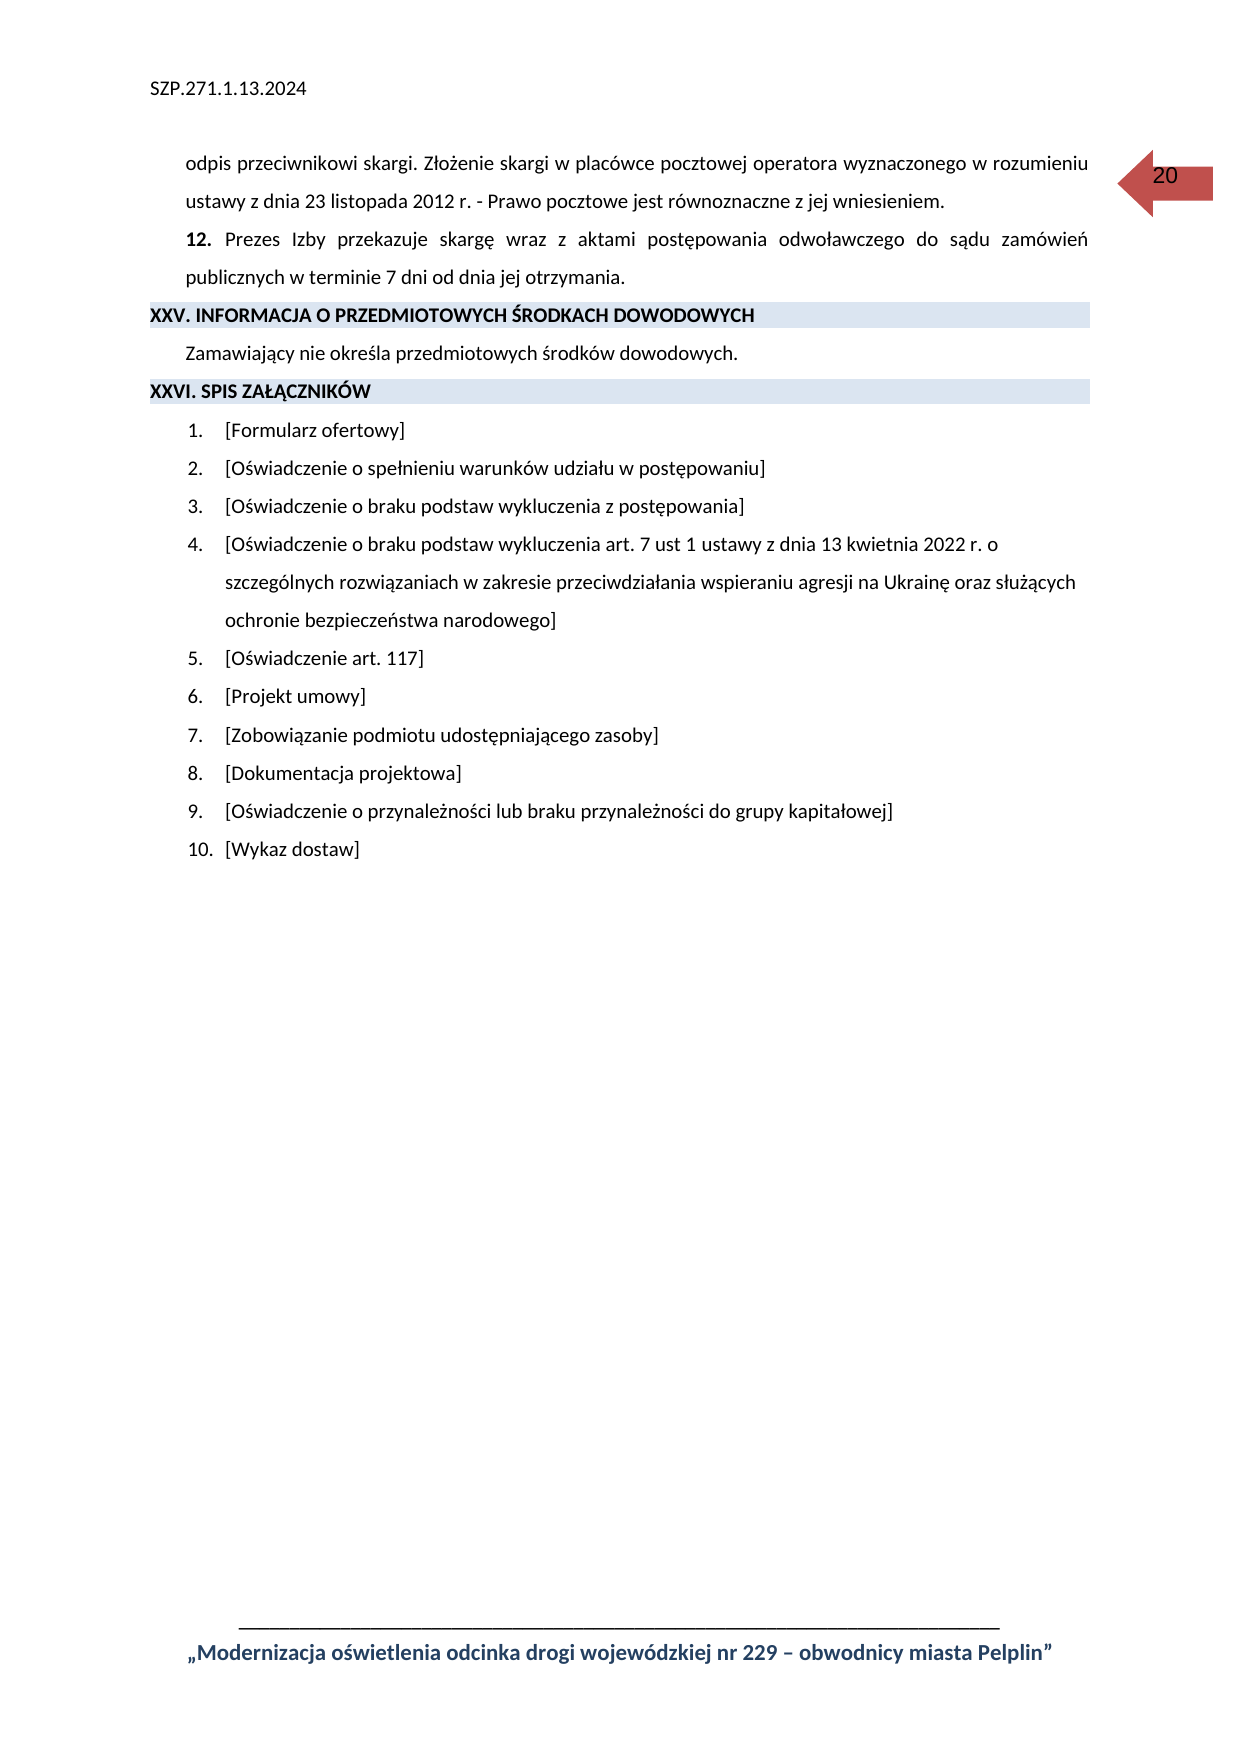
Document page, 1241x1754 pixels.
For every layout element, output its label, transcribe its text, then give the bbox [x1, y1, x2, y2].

list [Oświadczenie o braku podstaw wykluczenia z postępowania] [187, 493, 1090, 518]
list [Formularz ofertowy] [187, 417, 1090, 442]
list [Oświadczenie art. 117] [187, 646, 1090, 671]
list Prezes Izby przekazuje skargę wraz z aktami postępowania odwoławczego do sądu zamówień publicznych w terminie 7 dni od dnia jej otrzymania. [185, 226, 1090, 290]
list [Oświadczenie o braku podstaw wykluczenia art. 7 ust 1 ustawy z dnia 13 kwietnia 2022 r. o szczególnych rozwiązaniach w zakresie przeciwdziałania wspieraniu agresji na Ukrainę oraz służących ochronie bezpieczeństwa narodowego] [187, 531, 1090, 633]
list [Oświadczenie o przynależności lub braku przynależności do grupy kapitałowej] [187, 798, 1090, 823]
subtitle XXVI. SPIS ZAŁĄCZNIKÓW [150, 379, 1090, 404]
list [Oświadczenie o spełnieniu warunków udziału w postępowaniu] [187, 455, 1090, 480]
list [Wykaz dostaw] [187, 836, 1090, 862]
list [Zobowiązanie podmiotu udostępniającego zasoby] [187, 722, 1090, 747]
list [185, 150, 1090, 213]
list [Dokumentacja projektowa] [187, 760, 1090, 785]
list [Projekt umowy] [187, 684, 1090, 709]
text Zamawiający nie określa przedmiotowych środków dowodowych. [185, 341, 1090, 366]
text XXV. INFORMACJA O PRZEDMIOTOWYCH ŚRODKACH DOWODOWYCH [150, 302, 1090, 328]
